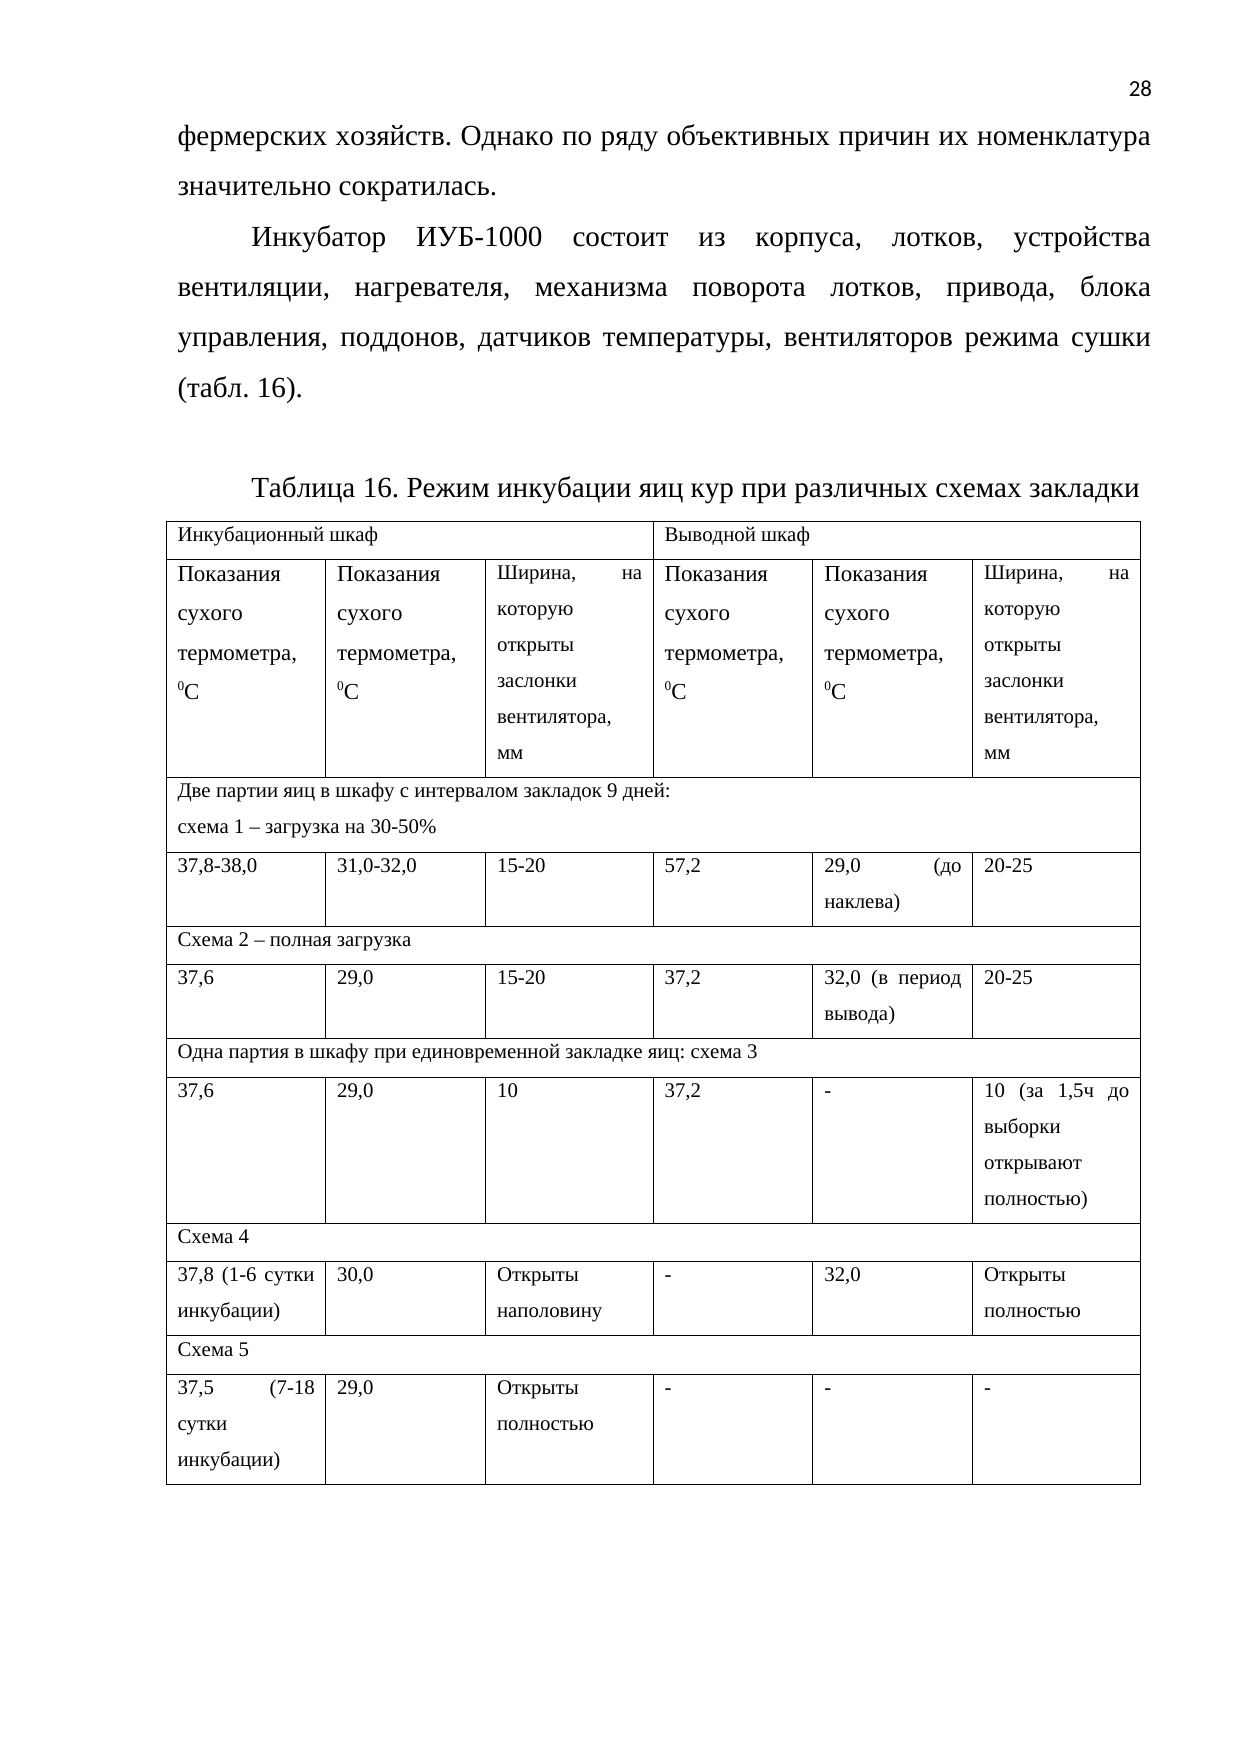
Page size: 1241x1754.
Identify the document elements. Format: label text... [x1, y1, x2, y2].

table_cell Показания сухого термометра, 0С [326, 560, 485, 777]
table_cell 30,0 [326, 1262, 485, 1335]
table_cell Показания сухого термометра, 0С [654, 560, 812, 777]
table_cell 29,0 [326, 1375, 485, 1484]
table_cell Схема 5 [167, 1336, 1140, 1374]
table_cell 10 (за 1,5ч до выборки открывают полностью) [973, 1078, 1140, 1223]
table_cell 20-25 [973, 965, 1140, 1038]
table_cell - [973, 1375, 1140, 1484]
table_cell 37,2 [654, 965, 812, 1038]
table_cell Ширина, на которую открыты заслонки вентилятора, мм [973, 560, 1140, 777]
table_cell 32,0 (в период вывода) [813, 965, 972, 1038]
table_cell - [654, 1262, 812, 1335]
table_cell 37,6 [167, 1078, 325, 1223]
text Таблица 16. Режим инкубации яиц кур при различных схемах закладки [177, 470, 1152, 504]
table_cell - [813, 1078, 972, 1223]
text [177, 118, 1152, 202]
table_cell Схема 2 – полная загрузка [167, 927, 1140, 964]
table_cell Одна партия в шкафу при единовременной закладке яиц: схема 3 [167, 1039, 1140, 1077]
table_header Выводной шкаф [654, 522, 1140, 559]
table_cell Открыты полностью [486, 1375, 653, 1484]
table_header Инкубационный шкаф [167, 522, 653, 559]
table_cell 10 [486, 1078, 653, 1223]
table_cell Две партии яиц в шкафу с интервалом закладок 9 дней: схема 1 – загрузка на 30-50% [167, 778, 1140, 852]
table_cell - [654, 1375, 812, 1484]
table_cell 29,0 (до наклева) [813, 853, 972, 926]
table_cell 20-25 [973, 853, 1140, 926]
table_cell 37,8-38,0 [167, 853, 325, 926]
table_cell 15-20 [486, 965, 653, 1038]
table_cell 15-20 [486, 853, 653, 926]
table_cell 57,2 [654, 853, 812, 926]
table_cell Открыты полностью [973, 1262, 1140, 1335]
table_cell 29,0 [326, 1078, 485, 1223]
table_cell Схема 4 [167, 1224, 1140, 1261]
table_cell 37,5 (7-18 сутки инкубации) [167, 1375, 325, 1484]
table_cell Открыты наполовину [486, 1262, 653, 1335]
table_cell Показания сухого термометра, 0С [813, 560, 972, 777]
table_cell Показания сухого термометра, 0С [167, 560, 325, 777]
table_cell - [813, 1375, 972, 1484]
table_cell Ширина, на которую открыты заслонки вентилятора, мм [486, 560, 653, 777]
table_cell 31,0-32,0 [326, 853, 485, 926]
table_cell 37,8 (1-6 сутки инкубации) [167, 1262, 325, 1335]
table_cell 32,0 [813, 1262, 972, 1335]
table_cell 37,6 [167, 965, 325, 1038]
table_cell 37,2 [654, 1078, 812, 1223]
text Инкубатор ИУБ-1000 состоит из корпуса, лотков, устройства вентиляции, нагревателя, механизма поворота лотков, привода, блока управления, поддонов, датчиков температуры, вентиляторов режима сушки (табл. 16). [177, 219, 1152, 403]
table_cell 29,0 [326, 965, 485, 1038]
